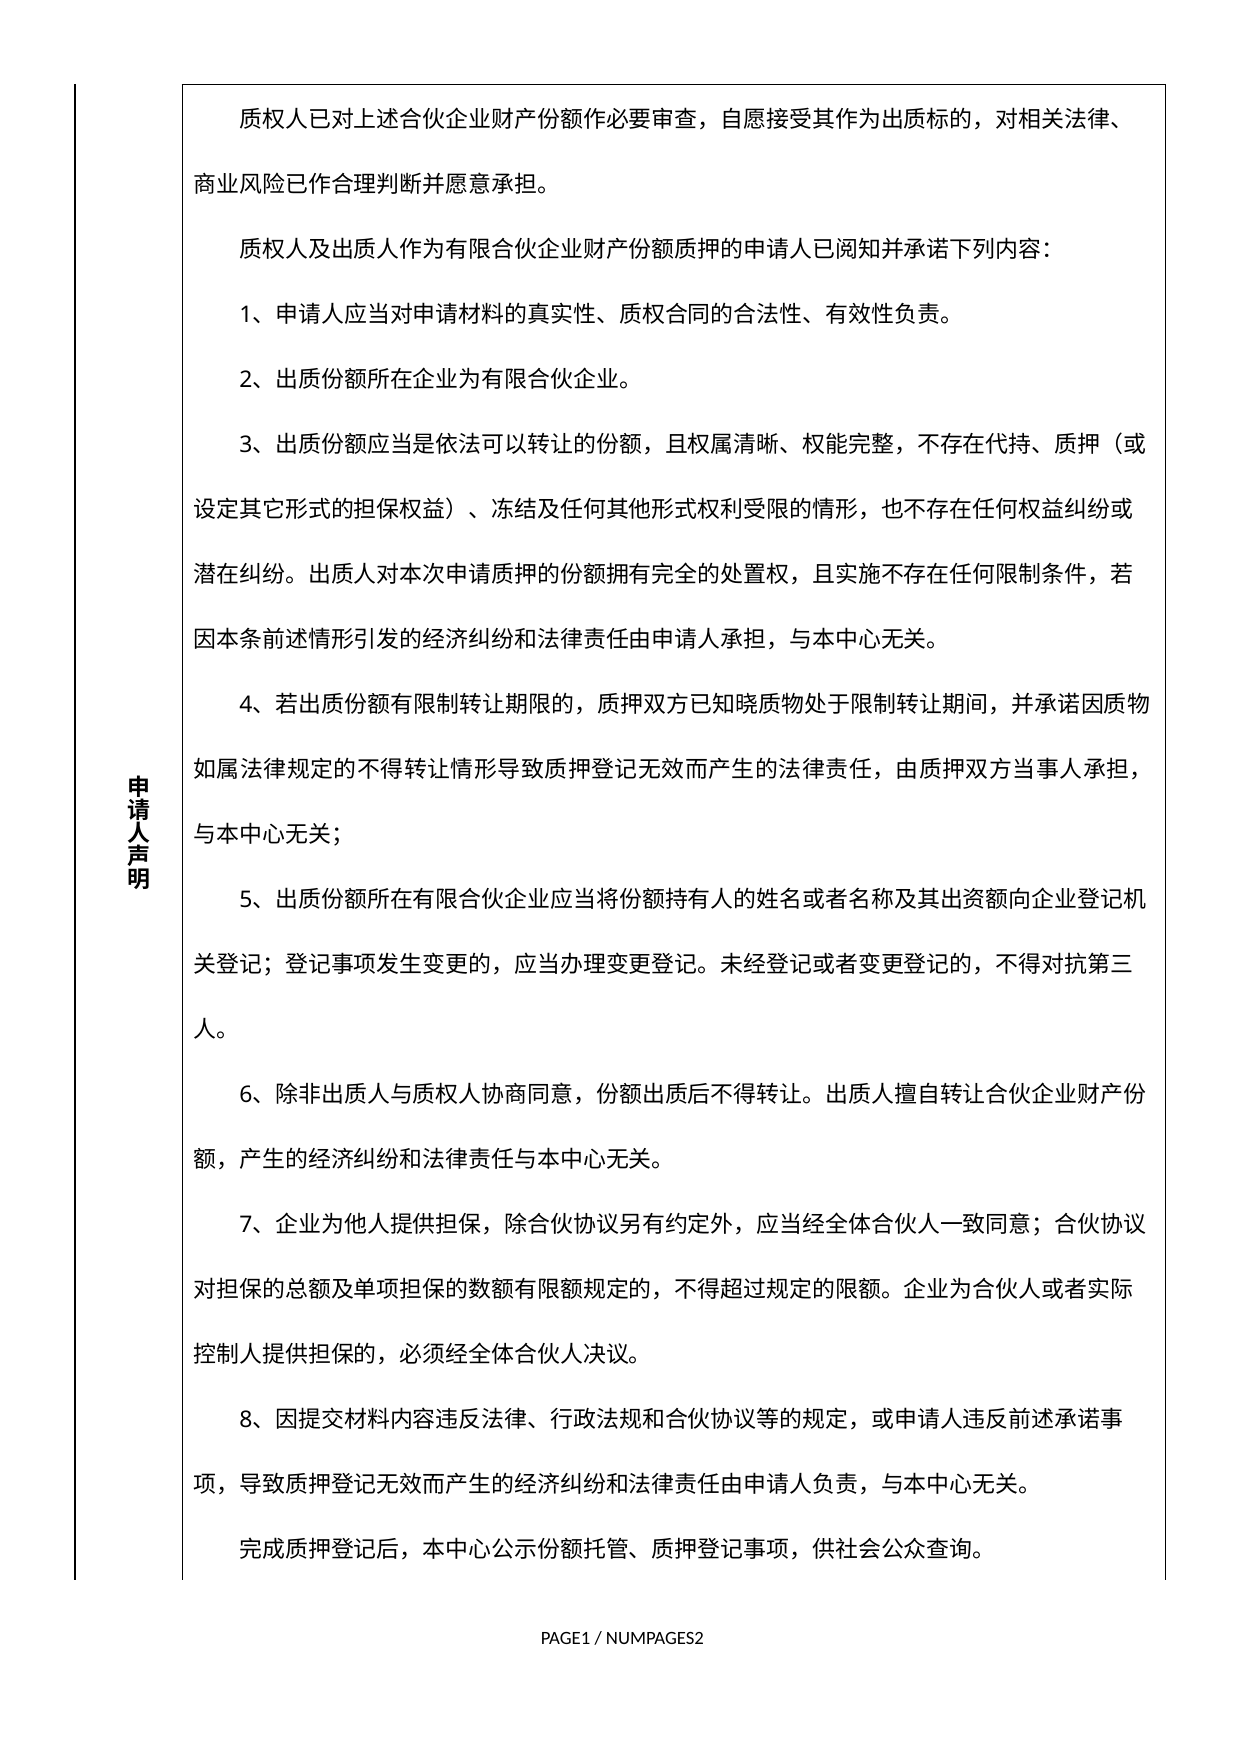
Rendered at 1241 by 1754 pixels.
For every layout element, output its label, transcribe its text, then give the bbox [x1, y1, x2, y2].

table_cell 质权人已对上述合伙企业财产份额作必要审查，自愿接受其作为出质标的，对相关法律、商业风险已作合理判断并愿意承担。 质权人及出质人作为有限合伙企业财产份额质押的申请人已阅知并承诺下列内容： 1、申请人应当对申请材料的真实性、质权合同的合法性、有效性负责。 2、出质份额所在企业为有限合伙企业。 3、出质份额应当是依法可以转让的份额，且权属清晰、权能完整，不存在代持、质押（或设定其它形式的担保权益）、冻结及任何其他形式权利受限的情形，也不存在任何权益纠纷或潜在纠纷。出质人对本次申请质押的份额拥有完全的处置权，且实施不存在任何限制条件，若因本条前述情形引发的经济纠纷和法律责任由申请人承担，与本中心无关。 4、若出质份额有限制转让期限的，质押双方已知晓质物处于限制转让期间，并承诺因质物如属法律规定的不得转让情形导致质押登记无效而产生的法律责任，由质押双方当事人承担，与本中心无关； 5、出质份额所在有限合伙企业应当将份额持有人的姓名或者名称及其出资额向企业登记机关登记；登记事项发生变更的，应当办理变更登记。未经登记或者变更登记的，不得对抗第三人。 6、除非出质人与质权人协商同意，份额出质后不得转让。出质人擅自转让合伙企业财产份额，产生的经济纠纷和法律责任与本中心无关。 7、企业为他人提供担保，除合伙协议另有约定外，应当经全体合伙人一致同意；合伙协议对担保的总额及单项担保的数额有限额规定的，不得超过规定的限额。企业为合伙人或者实际控制人提供担保的，必须经全体合伙人决议。 8、因提交材料内容违反法律、行政法规和合伙协议等的规定，或申请人违反前述承诺事项，导致质押登记无效而产生的经济纠纷和法律责任由申请人负责，与本中心无关。 完成质押登记后，本中心公示份额托管、质押登记事项，供社会公众查询。 [183, 85, 1165, 1580]
table_cell 申请人声明 [76, 84, 182, 1580]
